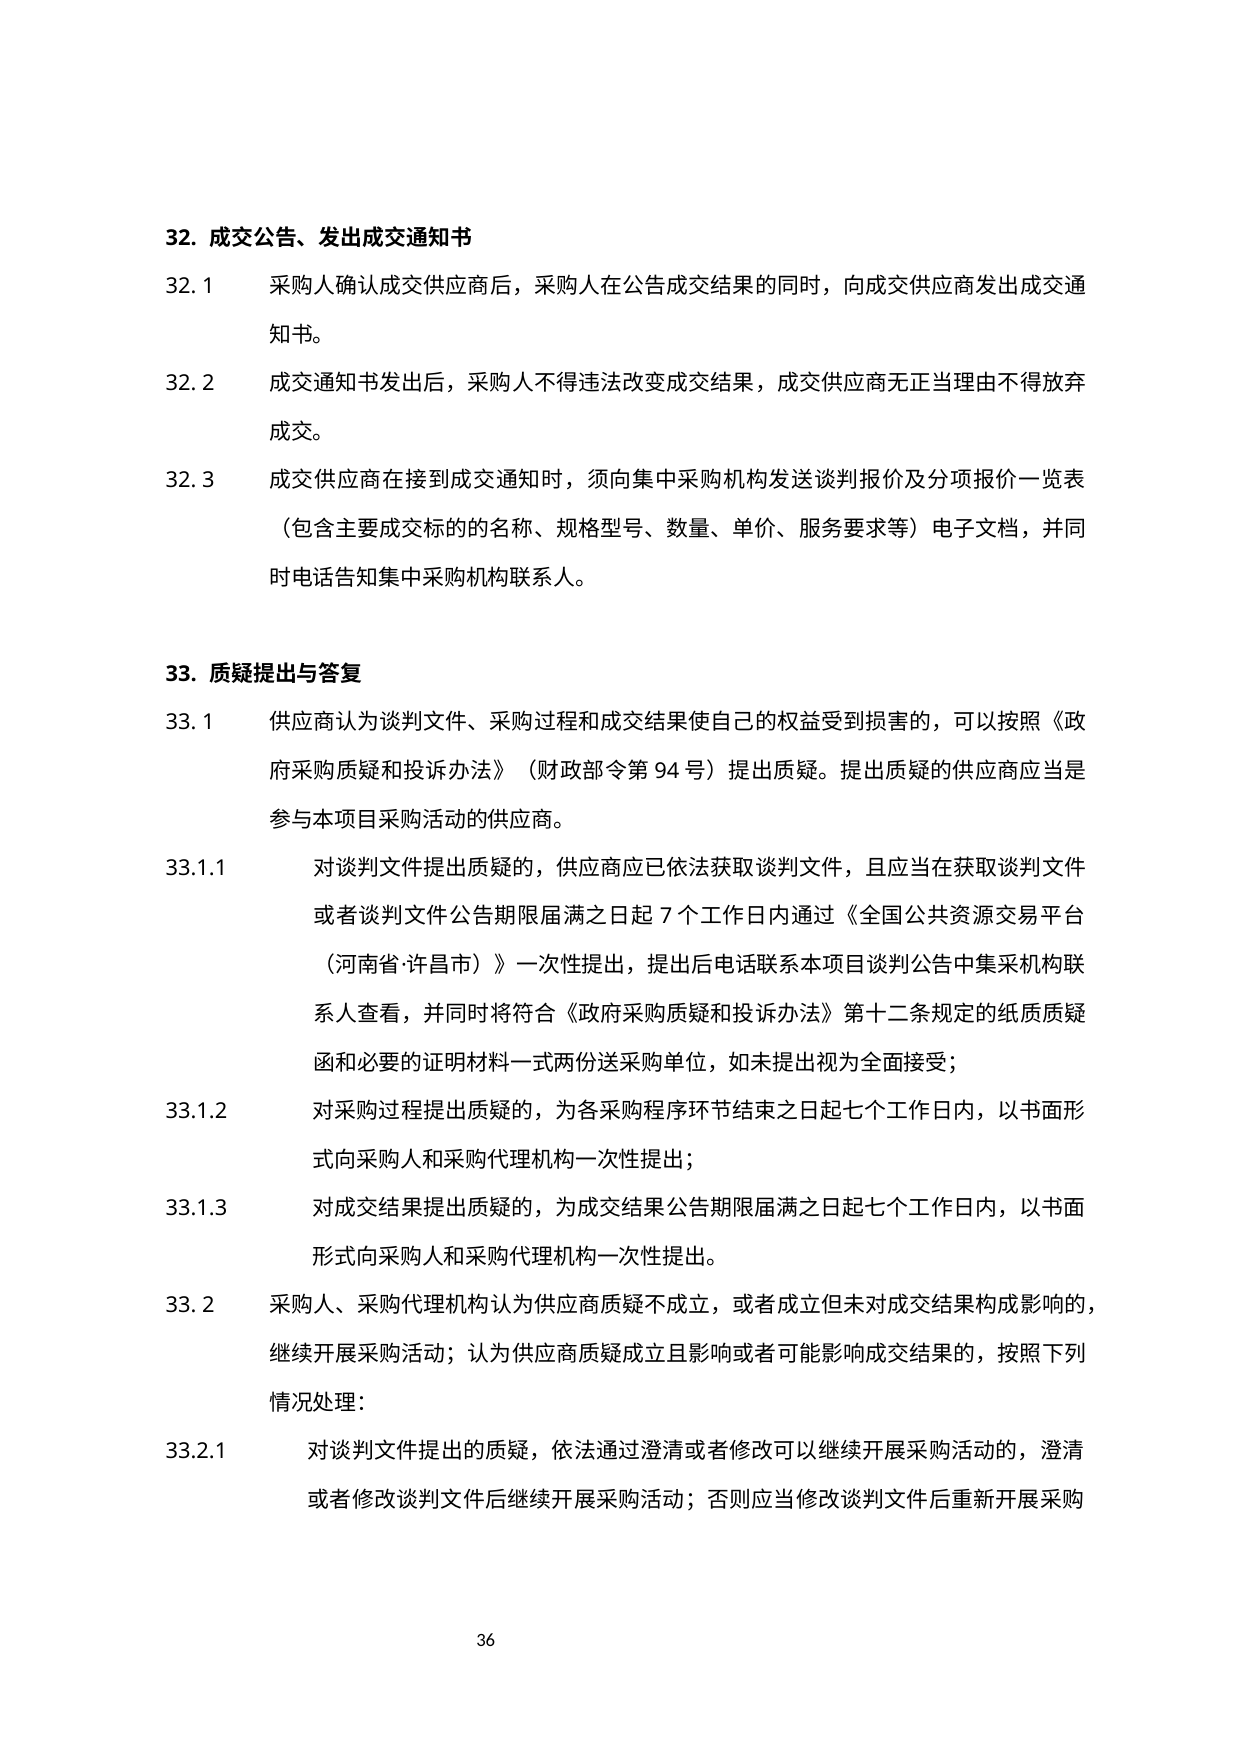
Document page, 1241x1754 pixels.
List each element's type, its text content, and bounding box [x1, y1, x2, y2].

list 对成交结果提出质疑的，为成交结果公告期限届满之日起七个工作日内，以书面形式向采购人和采购代理机构一次性提出。 [165, 1190, 1087, 1271]
list 对谈判文件提出质疑的，供应商应已依法获取谈判文件，且应当在获取谈判文件或者谈判文件公告期限届满之日起7个工作日内通过《全国公共资源交易平台（河南省·许昌市）》一次性提出，提出后电话联系本项目谈判公告中集采机构联系人查看，并同时将符合《政府采购质疑和投诉办法》第十二条规定的纸质质疑函和必要的证明材料一式两份送采购单位，如未提出视为全面接受； [165, 849, 1087, 1077]
list 采购人、采购代理机构认为供应商质疑不成立，或者成立但未对成交结果构成影响的，继续开展采购活动；认为供应商质疑成立且影响或者可能影响成交结果的，按照下列情况处理： [165, 1287, 1087, 1417]
list 成交通知书发出后，采购人不得违法改变成交结果，成交供应商无正当理由不得放弃成交。 [165, 365, 1087, 446]
list 质疑提出与答复 [165, 655, 1087, 688]
list 对采购过程提出质疑的，为各采购程序环节结束之日起七个工作日内，以书面形式向采购人和采购代理机构一次性提出； [165, 1093, 1087, 1174]
list 供应商认为谈判文件、采购过程和成交结果使自己的权益受到损害的，可以按照《政府采购质疑和投诉办法》（财政部令第94号）提出质疑。提出质疑的供应商应当是参与本项目采购活动的供应商。 [165, 704, 1087, 834]
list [165, 1433, 1087, 1514]
list 采购人确认成交供应商后，采购人在公告成交结果的同时，向成交供应商发出成交通知书。 [165, 268, 1087, 349]
list 成交供应商在接到成交通知时，须向集中采购机构发送谈判报价及分项报价一览表（包含主要成交标的的名称、规格型号、数量、单价、服务要求等）电子文档，并同时电话告知集中采购机构联系人。 [165, 462, 1087, 592]
list 成交公告、发出成交通知书 [165, 219, 1087, 252]
